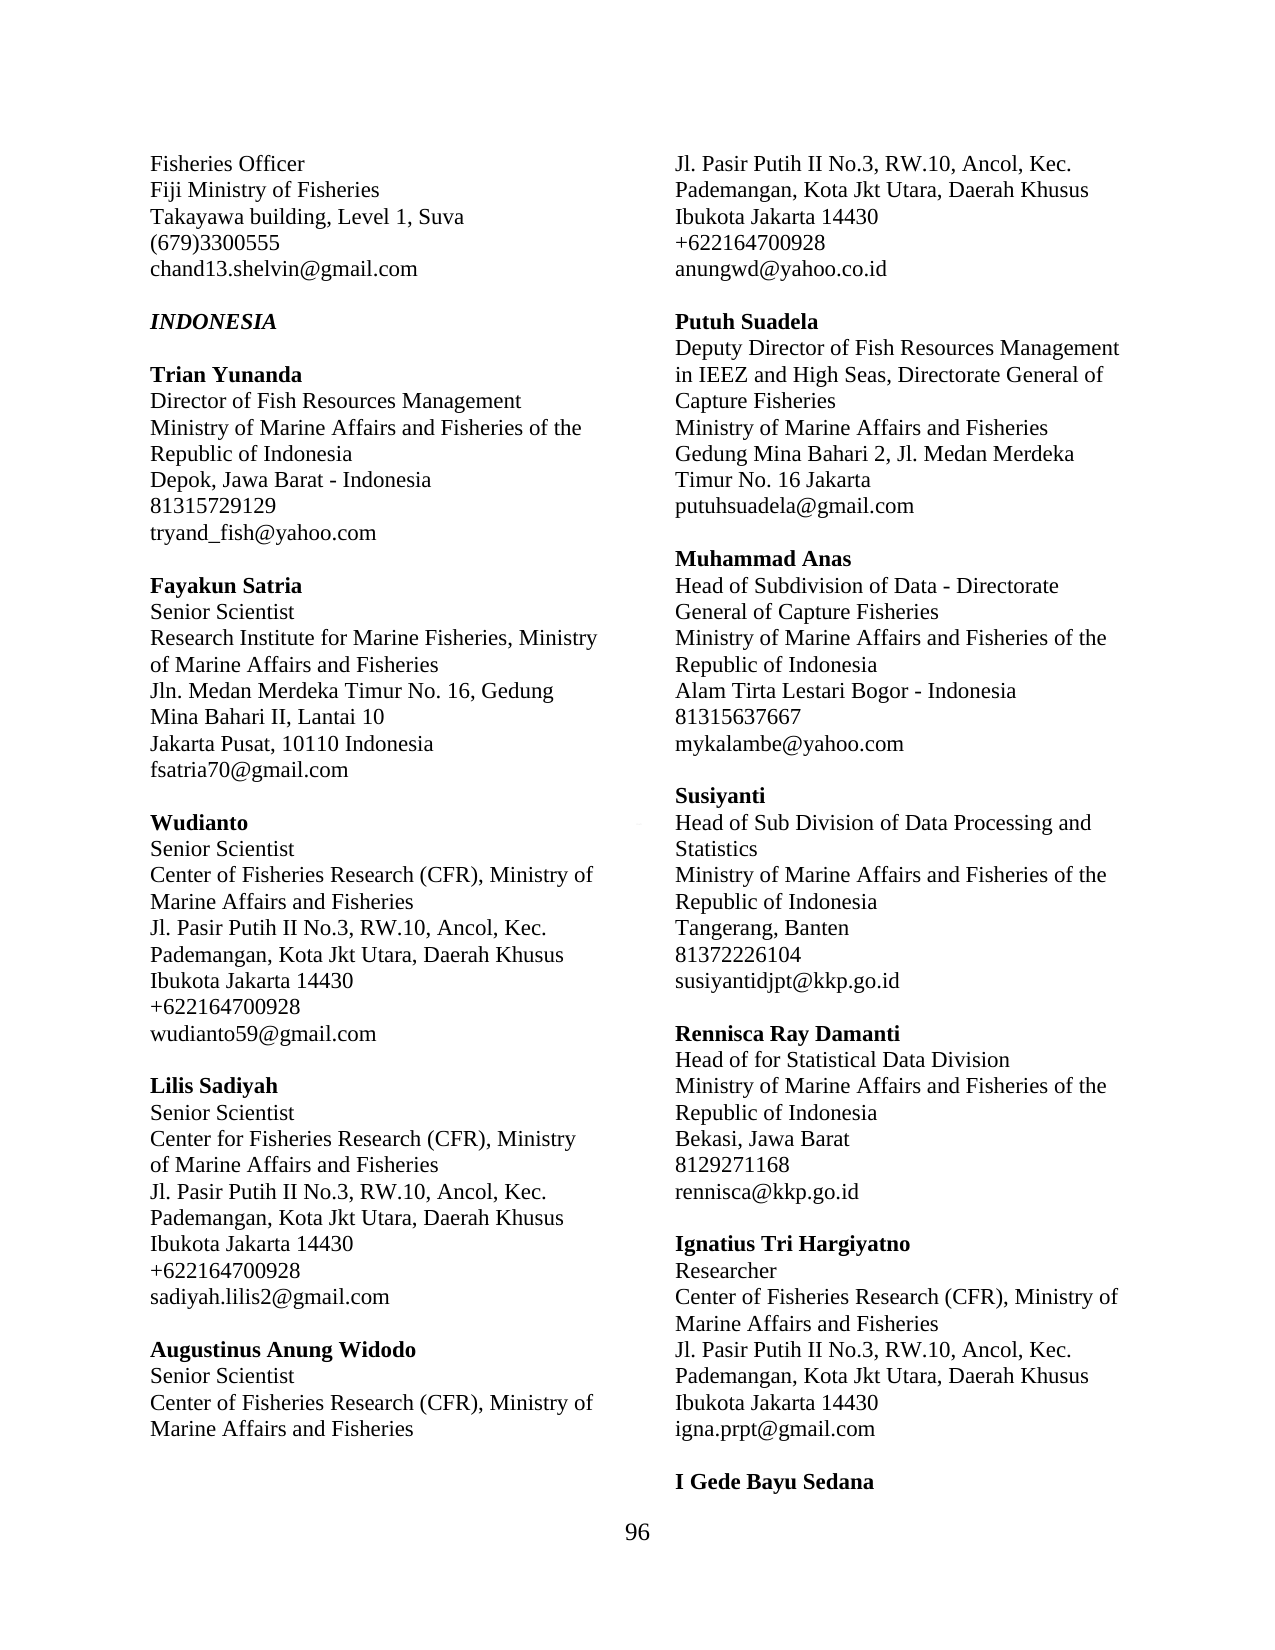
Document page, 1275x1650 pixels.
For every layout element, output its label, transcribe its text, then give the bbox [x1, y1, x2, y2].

text Senior Scientist [150, 1099, 600, 1125]
text Center of Fisheries Research (CFR), Ministry of Marine Affairs and Fisheries [150, 862, 600, 914]
text Trian Yunanda [150, 361, 600, 387]
text Muhammad Anas [675, 545, 1125, 572]
text Ignatius Tri Hargiyatno [675, 1231, 1125, 1257]
text +622164700928 [675, 229, 1125, 255]
text Researcher [675, 1257, 1125, 1283]
text putuhsuadela@gmail.com [675, 493, 1125, 519]
text 81315637667 [675, 703, 1125, 730]
text Augustinus Anung Widodo [150, 1336, 600, 1362]
text Putuh Suadela [675, 308, 1125, 334]
text Susiyanti [675, 782, 1125, 809]
text Head of Subdivision of Data - Directorate General of Capture Fisheries [675, 572, 1125, 624]
text Research Institute for Marine Fisheries, Ministry of Marine Affairs and Fisheries [150, 624, 600, 677]
text Fisheries Officer [150, 150, 600, 176]
text +622164700928 [150, 993, 600, 1020]
text mykalambe@yahoo.com [675, 730, 1125, 756]
text Lilis Sadiyah [150, 1072, 600, 1099]
text 81372226104 [675, 941, 1125, 967]
text Ministry of Marine Affairs and Fisheries of the Republic of Indonesia [675, 1072, 1125, 1125]
text Senior Scientist [150, 598, 600, 624]
text Center for Fisheries Research (CFR), Ministry of Marine Affairs and Fisheries [150, 1125, 600, 1178]
text Alam Tirta Lestari Bogor - Indonesia [675, 677, 1125, 703]
text +622164700928 [150, 1257, 600, 1283]
text wudianto59@gmail.com [150, 1020, 600, 1046]
text Director of Fish Resources Management [150, 387, 600, 413]
text anungwd@yahoo.co.id [675, 255, 1125, 282]
text sadiyah.lilis2@gmail.com [150, 1283, 600, 1309]
text Gedung Mina Bahari 2, Jl. Medan Merdeka Timur No. 16 Jakarta [675, 440, 1125, 493]
text rennisca@kkp.go.id [675, 1178, 1125, 1204]
text INDONESIA [150, 308, 600, 334]
text Head of for Statistical Data Division [675, 1046, 1125, 1072]
text Fayakun Satria [150, 572, 600, 598]
text Jl. Pasir Putih II No.3, RW.10, Ancol, Kec. Pademangan, Kota Jkt Utara, Daerah Khusus Ibukota Jakarta 14430 [150, 914, 600, 993]
text Bekasi, Jawa Barat [675, 1125, 1125, 1151]
text igna.prpt@gmail.com [675, 1415, 1125, 1441]
text Ministry of Marine Affairs and Fisheries of the Republic of Indonesia [675, 862, 1125, 914]
text Jl. Pasir Putih II No.3, RW.10, Ancol, Kec. Pademangan, Kota Jkt Utara, Daerah Khusus Ibukota Jakarta 14430 [675, 1336, 1125, 1415]
text Senior Scientist [150, 835, 600, 862]
text Depok, Jawa Barat - Indonesia [150, 466, 600, 493]
text 81315729129 [150, 493, 600, 519]
text Ministry of Marine Affairs and Fisheries of the Republic of Indonesia [675, 624, 1125, 677]
text tryand_fish@yahoo.com [150, 519, 600, 545]
text Takayawa building, Level 1, Suva (679)3300555 [150, 203, 600, 255]
text Wudianto [150, 809, 600, 835]
text Head of Sub Division of Data Processing and Statistics [675, 809, 1125, 862]
text Deputy Director of Fish Resources Management in IEEZ and High Seas, Directorate General of Capture Fisheries [675, 334, 1125, 413]
text Ministry of Marine Affairs and Fisheries of the Republic of Indonesia [150, 413, 600, 466]
text 8129271168 [675, 1151, 1125, 1178]
text fsatria70@gmail.com [150, 756, 600, 782]
text Fiji Ministry of Fisheries [150, 176, 600, 203]
text I Gede Bayu Sedana [675, 1468, 1125, 1494]
text Jl. Pasir Putih II No.3, RW.10, Ancol, Kec. Pademangan, Kota Jkt Utara, Daerah Khusus Ibukota Jakarta 14430 [675, 150, 1125, 229]
text Ministry of Marine Affairs and Fisheries [675, 413, 1125, 440]
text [150, 1389, 600, 1441]
text chand13.shelvin@gmail.com [150, 255, 600, 282]
text Jln. Medan Merdeka Timur No. 16, Gedung Mina Bahari II, Lantai 10 Jakarta Pusat, 10110 Indonesia [150, 677, 600, 756]
text susiyantidjpt@kkp.go.id [675, 967, 1125, 993]
text Tangerang, Banten [675, 914, 1125, 941]
text Center of Fisheries Research (CFR), Ministry of Marine Affairs and Fisheries [675, 1283, 1125, 1336]
text Rennisca Ray Damanti [675, 1020, 1125, 1046]
text Senior Scientist [150, 1362, 600, 1389]
text Jl. Pasir Putih II No.3, RW.10, Ancol, Kec. Pademangan, Kota Jkt Utara, Daerah Khusus Ibukota Jakarta 14430 [150, 1178, 600, 1257]
